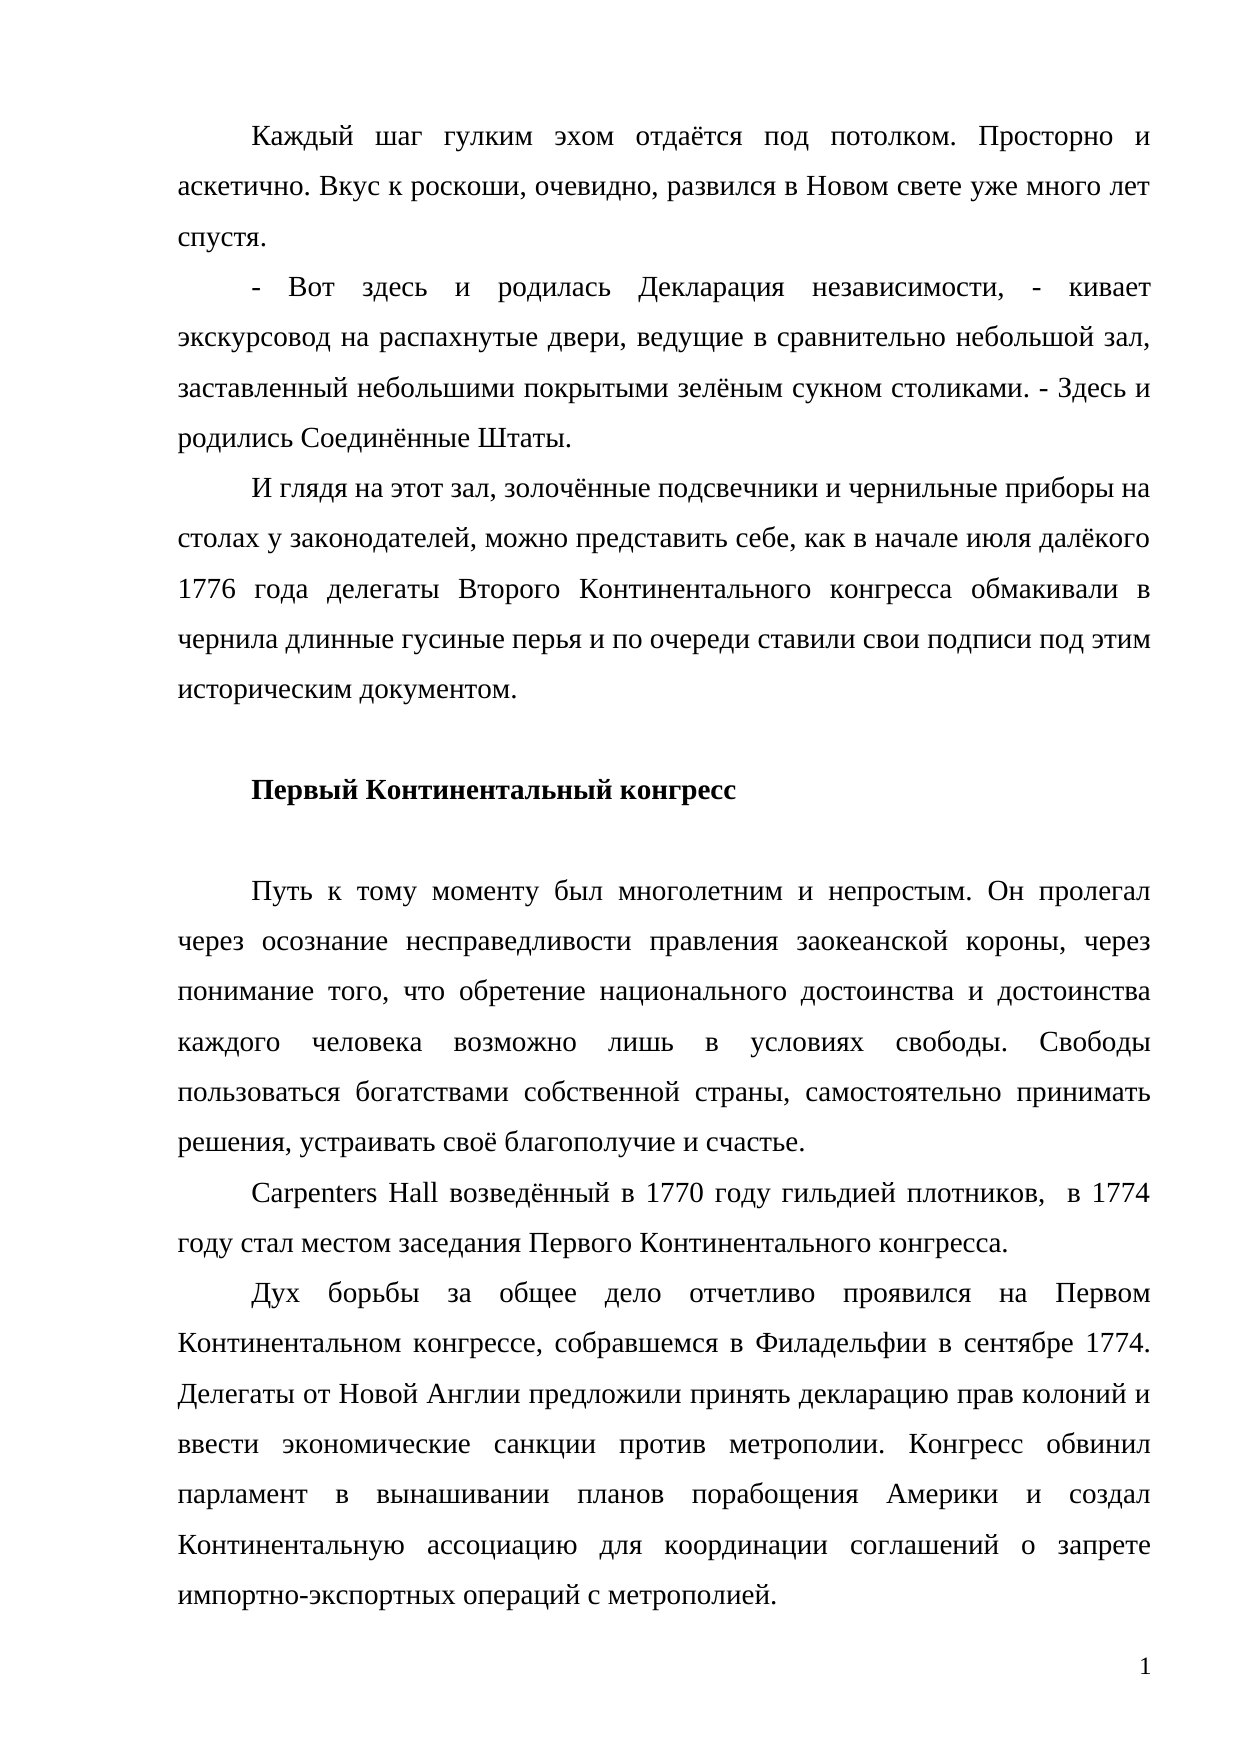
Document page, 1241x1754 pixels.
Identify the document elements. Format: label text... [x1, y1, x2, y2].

text Carpenters Hall возведённый в 1770 году гильдией плотников, в 1774 году стал местом заседания Первого Континентального конгресса. [177, 1175, 1152, 1258]
text И глядя на этот зал, золочённые подсвечники и чернильные приборы на столах у законодателей, можно представить себе, как в начале июля далёкого 1776 года делегаты Второго Континентального конгресса обмакивали в чернила длинные гусиные перья и по очереди ставили свои подписи под этим историческим документом. [177, 470, 1152, 705]
text Дух борьбы за общее дело отчетливо проявился на Первом Континентальном конгрессе, собравшемся в Филадельфии в сентябре 1774. Делегаты от Новой Англии предложили принять декларацию прав колоний и ввести экономические санкции против метрополии. Конгресс обвинил парламент в вынашивании планов порабощения Америки и создал Континентальную ассоциацию для координации соглашений о запрете импортно-экспортных операций с метрополией. [177, 1275, 1152, 1611]
text Путь к тому моменту был многолетним и непростым. Он пролегал через осознание несправедливости правления заокеанской короны, через понимание того, что обретение национального достоинства и достоинства каждого человека возможно лишь в условиях свободы. Свободы пользоваться богатствами собственной страны, самостоятельно принимать решения, устраивать своё благополучие и счастье. [177, 873, 1152, 1158]
text Первый Континентальный конгресс [177, 772, 1152, 806]
text - Вот здесь и родилась Декларация независимости, - кивает экскурсовод на распахнутые двери, ведущие в сравнительно небольшой зал, заставленный небольшими покрытыми зелёным сукном столиками. - Здесь и родились Соединённые Штаты. [177, 269, 1152, 453]
text Каждый шаг гулким эхом отдаётся под потолком. Просторно и аскетично. Вкус к роскоши, очевидно, развился в Новом свете уже много лет спустя. [177, 118, 1152, 252]
